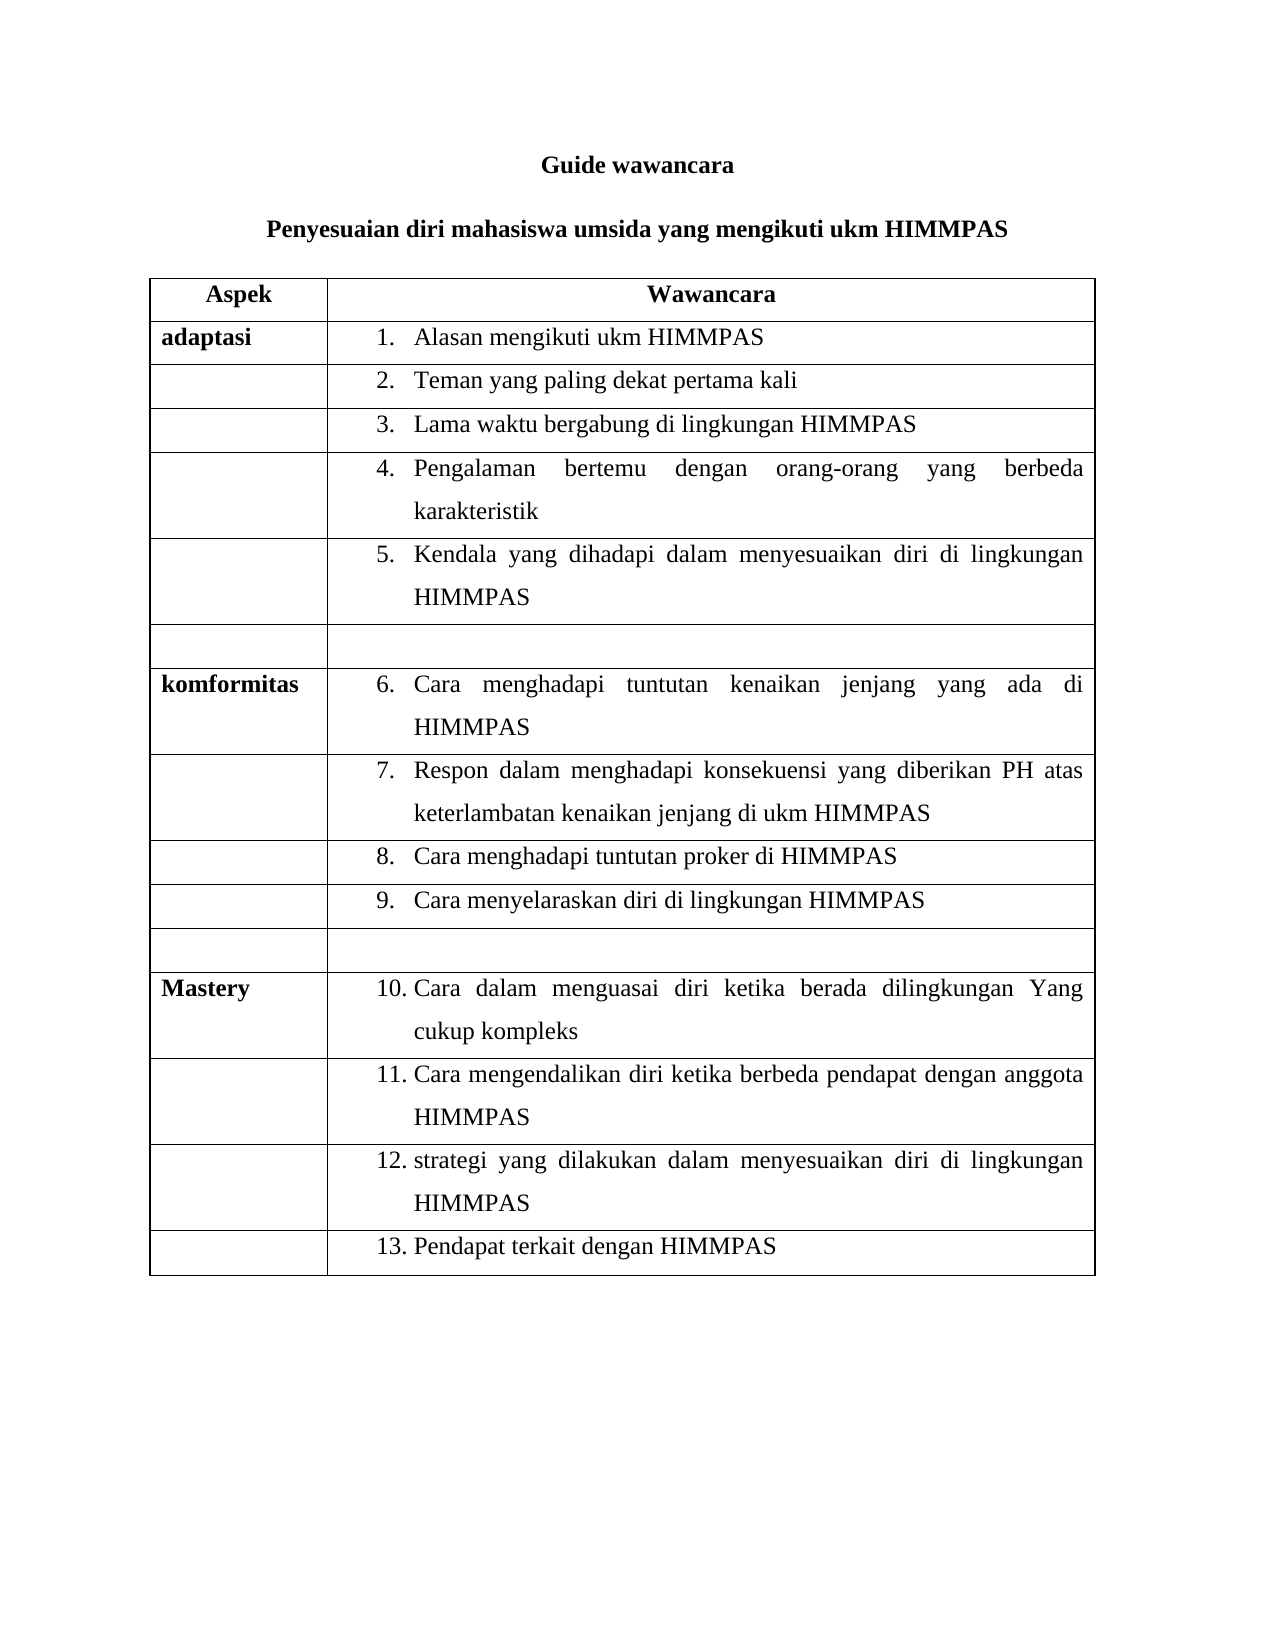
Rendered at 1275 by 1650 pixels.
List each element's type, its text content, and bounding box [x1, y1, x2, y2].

table_cell [151, 409, 327, 452]
table_cell Cara dalam menguasai diri ketika berada dilingkungan Yang cukup kompleks [328, 973, 1094, 1058]
table_cell [151, 365, 327, 408]
table_cell [151, 539, 327, 624]
table_cell [151, 841, 327, 884]
table_cell [151, 1059, 327, 1144]
table_cell Alasan mengikuti ukm HIMMPAS [328, 322, 1094, 364]
table_cell Teman yang paling dekat pertama kali [328, 365, 1094, 408]
table_cell Cara menghadapi tuntutan proker di HIMMPAS [328, 841, 1094, 884]
table_cell strategi yang dilakukan dalam menyesuaikan diri di lingkungan HIMMPAS [328, 1145, 1094, 1230]
table_header Wawancara [328, 279, 1094, 321]
table_cell Pendapat terkait dengan HIMMPAS [328, 1231, 1094, 1274]
table_cell [328, 929, 1094, 972]
table_cell [151, 885, 327, 928]
table_cell Mastery [151, 973, 327, 1058]
table_cell [151, 1145, 327, 1230]
table_cell Cara mengendalikan diri ketika berbeda pendapat dengan anggota HIMMPAS [328, 1059, 1094, 1144]
table_cell [151, 453, 327, 538]
table_cell Cara menyelaraskan diri di lingkungan HIMMPAS [328, 885, 1094, 928]
table_header Aspek [151, 279, 327, 321]
table_cell Respon dalam menghadapi konsekuensi yang diberikan PH atas keterlambatan kenaikan jenjang di ukm HIMMPAS [328, 755, 1094, 840]
table_cell komformitas [151, 669, 327, 754]
table_cell [151, 625, 327, 668]
table_cell [151, 755, 327, 840]
table_cell adaptasi [151, 322, 327, 364]
table_cell Kendala yang dihadapi dalam menyesuaikan diri di lingkungan HIMMPAS [328, 539, 1094, 624]
table_cell [328, 625, 1094, 668]
text Penyesuaian diri mahasiswa umsida yang mengikuti ukm HIMMPAS [150, 214, 1125, 243]
table_cell [151, 929, 327, 972]
table_cell [151, 1231, 327, 1274]
table_cell Cara menghadapi tuntutan kenaikan jenjang yang ada di HIMMPAS [328, 669, 1094, 754]
table_cell Lama waktu bergabung di lingkungan HIMMPAS [328, 409, 1094, 452]
table_cell Pengalaman bertemu dengan orang-orang yang berbeda karakteristik [328, 453, 1094, 538]
text Guide wawancara [150, 150, 1125, 179]
